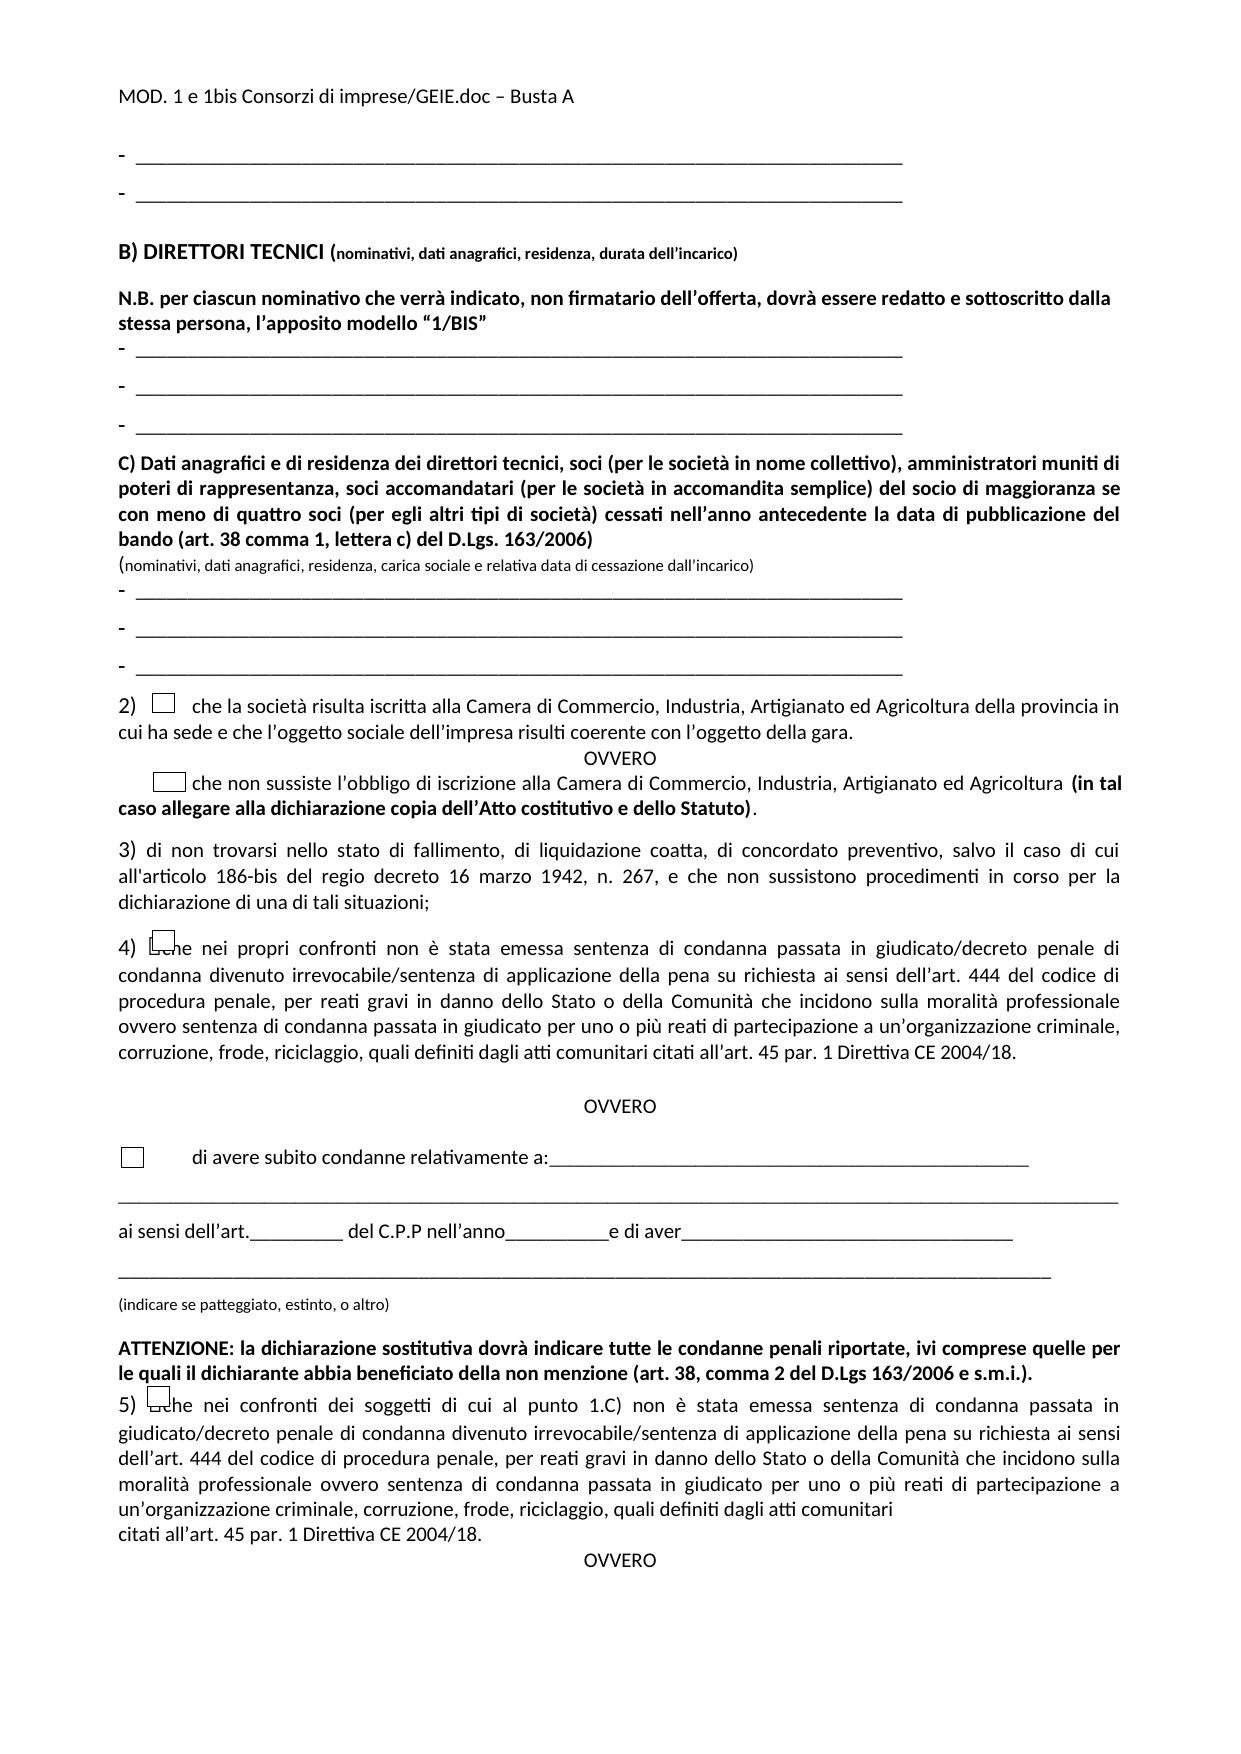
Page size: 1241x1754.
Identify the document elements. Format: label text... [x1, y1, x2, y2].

text ________________________________________________________________________________________________ [118, 1182, 1122, 1206]
text OVVERO [118, 1547, 1122, 1572]
text OVVERO [118, 1093, 1122, 1118]
text C) Dati anagrafici e di residenza dei direttori tecnici, soci (per le società in nome collettivo), amministratori muniti di poteri di rappresentanza, soci accomandatari (per le società in accomandita semplice) del socio di maggioranza se con meno di quattro soci (per egli altri tipi di società) cessati nell’anno antecedente la data di pubblicazione del bando (art. 38 comma 1, lettera c) del D.Lgs. 163/2006) [118, 450, 1122, 552]
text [118, 142, 1122, 167]
text ai sensi dell’art._________ del C.P.P nell’anno__________e di aver________________________________ [118, 1218, 1122, 1243]
text 3) di non trovarsi nello stato di fallimento, di liquidazione coatta, di concordato preventivo, salvo il caso di cui all'articolo 186-bis del regio decreto 16 marzo 1942, n. 267, e che non sussistono procedimenti in corso per la dichiarazione di una di tali situazioni; [118, 835, 1122, 914]
text 2) che la società risulta iscritta alla Camera di Commercio, Industria, Artigianato ed Agricoltura della provincia in cui ha sede e che l’oggetto sociale dell’impresa risulti coerente con l’oggetto della gara. [118, 691, 1122, 745]
text __________________________________________________________________________ [118, 615, 1122, 641]
text B) DIRETTORI TECNICI (nominativi, dati anagrafici, residenza, durata dell’incarico) [118, 237, 1122, 266]
text citati all’art. 45 par. 1 Direttiva CE 2004/18. [118, 1522, 1122, 1547]
text di avere subito condanne relativamente a:______________________________________________ [118, 1144, 1122, 1169]
text 5) che nei confronti dei soggetti di cui al punto 1.C) non è stata emessa sentenza di condanna passata in giudicato/decreto penale di condanna divenuto irrevocabile/sentenza di applicazione della pena su richiesta ai sensi dell’art. 444 del codice di procedura penale, per reati gravi in danno dello Stato o della Comunità che incidono sulla moralità professionale ovvero sentenza di condanna passata in giudicato per uno o più reati di partecipazione a un’organizzazione criminale, corruzione, frode, riciclaggio, quali definiti dagli atti comunitari [118, 1386, 1122, 1522]
text __________________________________________________________________________________________ [118, 1256, 1122, 1282]
text __________________________________________________________________________ [118, 336, 1122, 361]
text 4) che nei propri confronti non è stata emessa sentenza di condanna passata in giudicato/decreto penale di condanna divenuto irrevocabile/sentenza di applicazione della pena su richiesta ai sensi dell’art. 444 del codice di procedura penale, per reati gravi in danno dello Stato o della Comunità che incidono sulla moralità professionale ovvero sentenza di condanna passata in giudicato per uno o più reati di partecipazione a un’organizzazione criminale, corruzione, frode, riciclaggio, quali definiti dagli atti comunitari citati all’art. 45 par. 1 Direttiva CE 2004/18. [118, 929, 1122, 1064]
text che non sussiste l’obbligo di iscrizione alla Camera di Commercio, Industria, Artigianato ed Agricoltura (in tal caso allegare alla dichiarazione copia dell’Atto costitutivo e dello Statuto). [118, 770, 1122, 821]
text N.B. per ciascun nominativo che verrà indicato, non firmatario dell’offerta, dovrà essere redatto e sottoscritto dalla stessa persona, l’apposito modello “1/BIS” [118, 285, 1122, 336]
text (nominativi, dati anagrafici, residenza, carica sociale e relativa data di cessazione dall’incarico) [118, 552, 1122, 577]
text OVVERO [118, 745, 1122, 770]
text __________________________________________________________________________ [118, 374, 1122, 399]
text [118, 180, 1122, 206]
text __________________________________________________________________________ [118, 412, 1122, 437]
text __________________________________________________________________________ [118, 653, 1122, 679]
text __________________________________________________________________________ [118, 577, 1122, 602]
text (indicare se patteggiato, estinto, o altro) [118, 1294, 1122, 1315]
